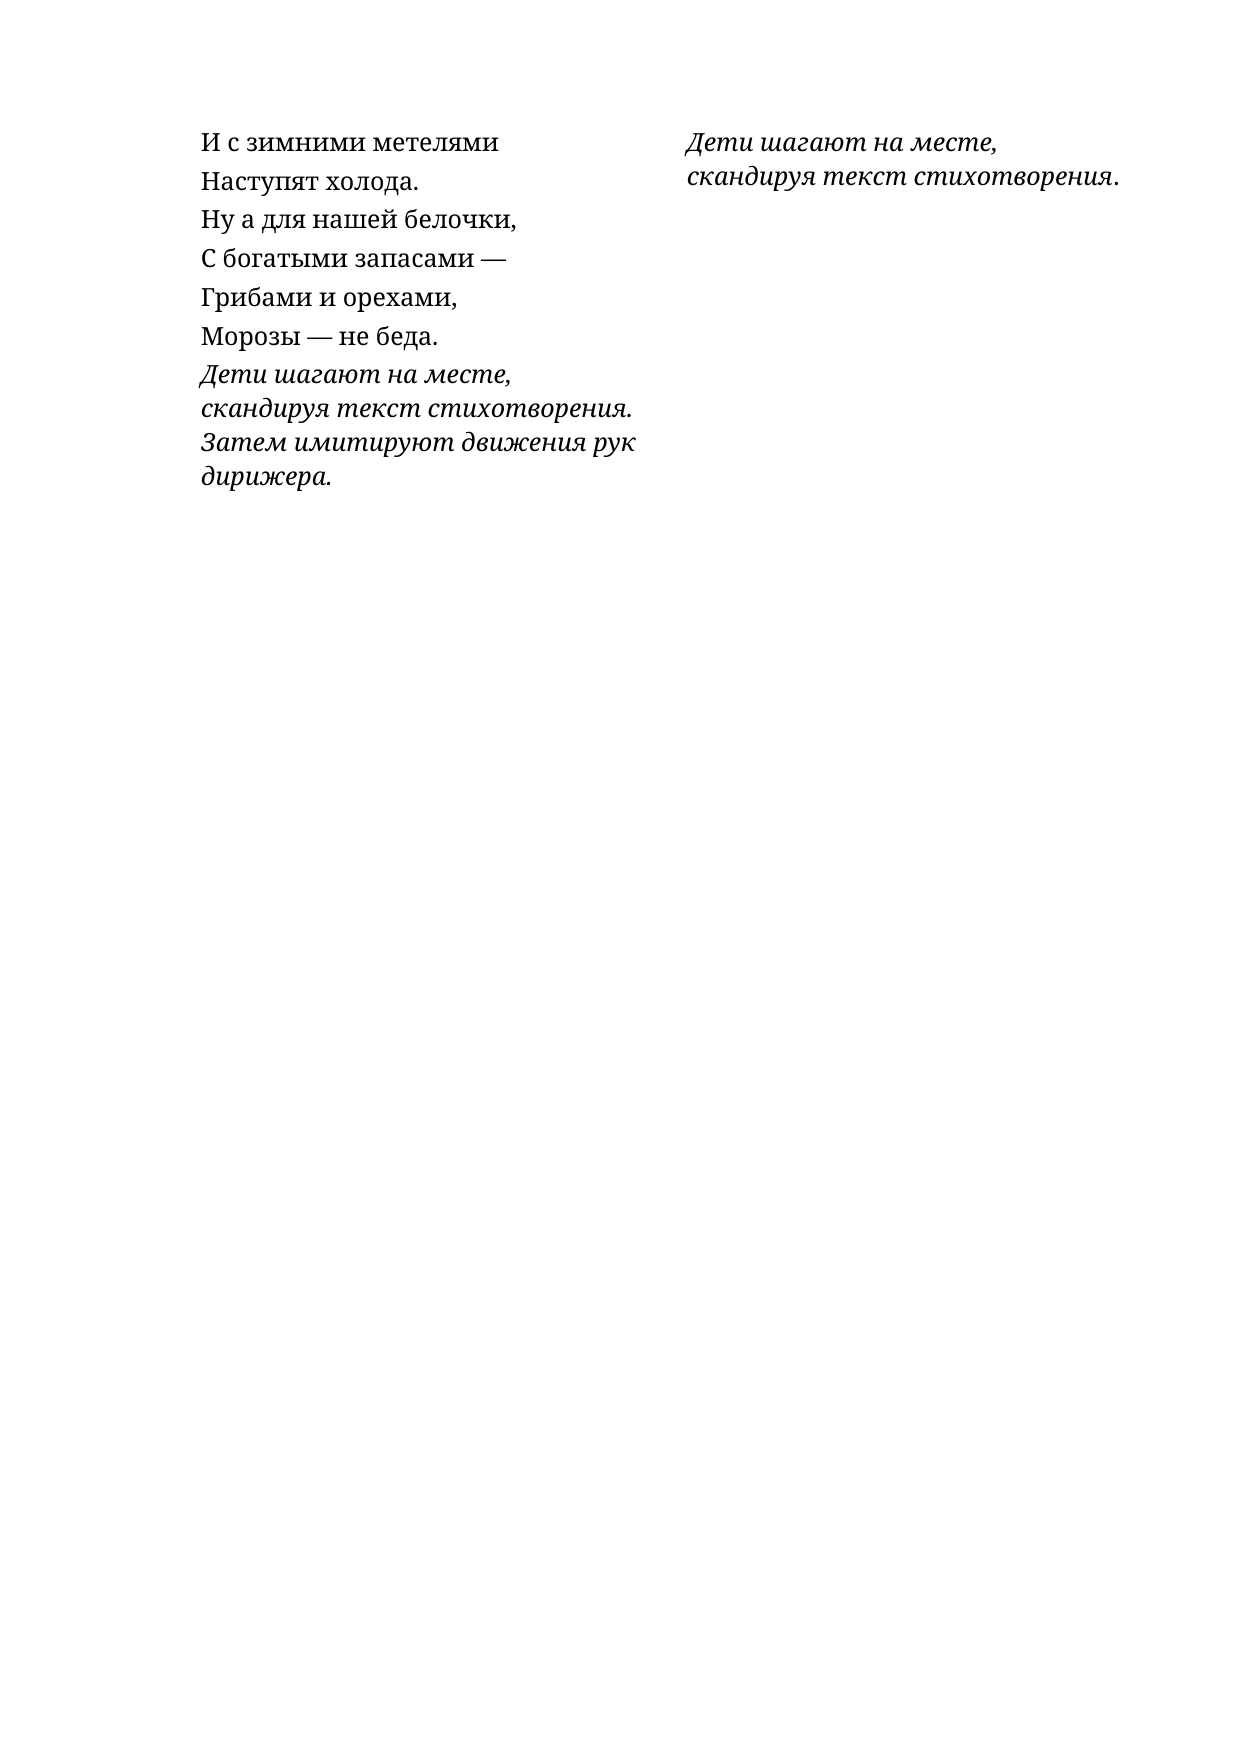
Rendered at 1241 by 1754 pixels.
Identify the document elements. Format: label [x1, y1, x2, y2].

table_header [176, 118, 662, 572]
table_header [662, 118, 1150, 572]
